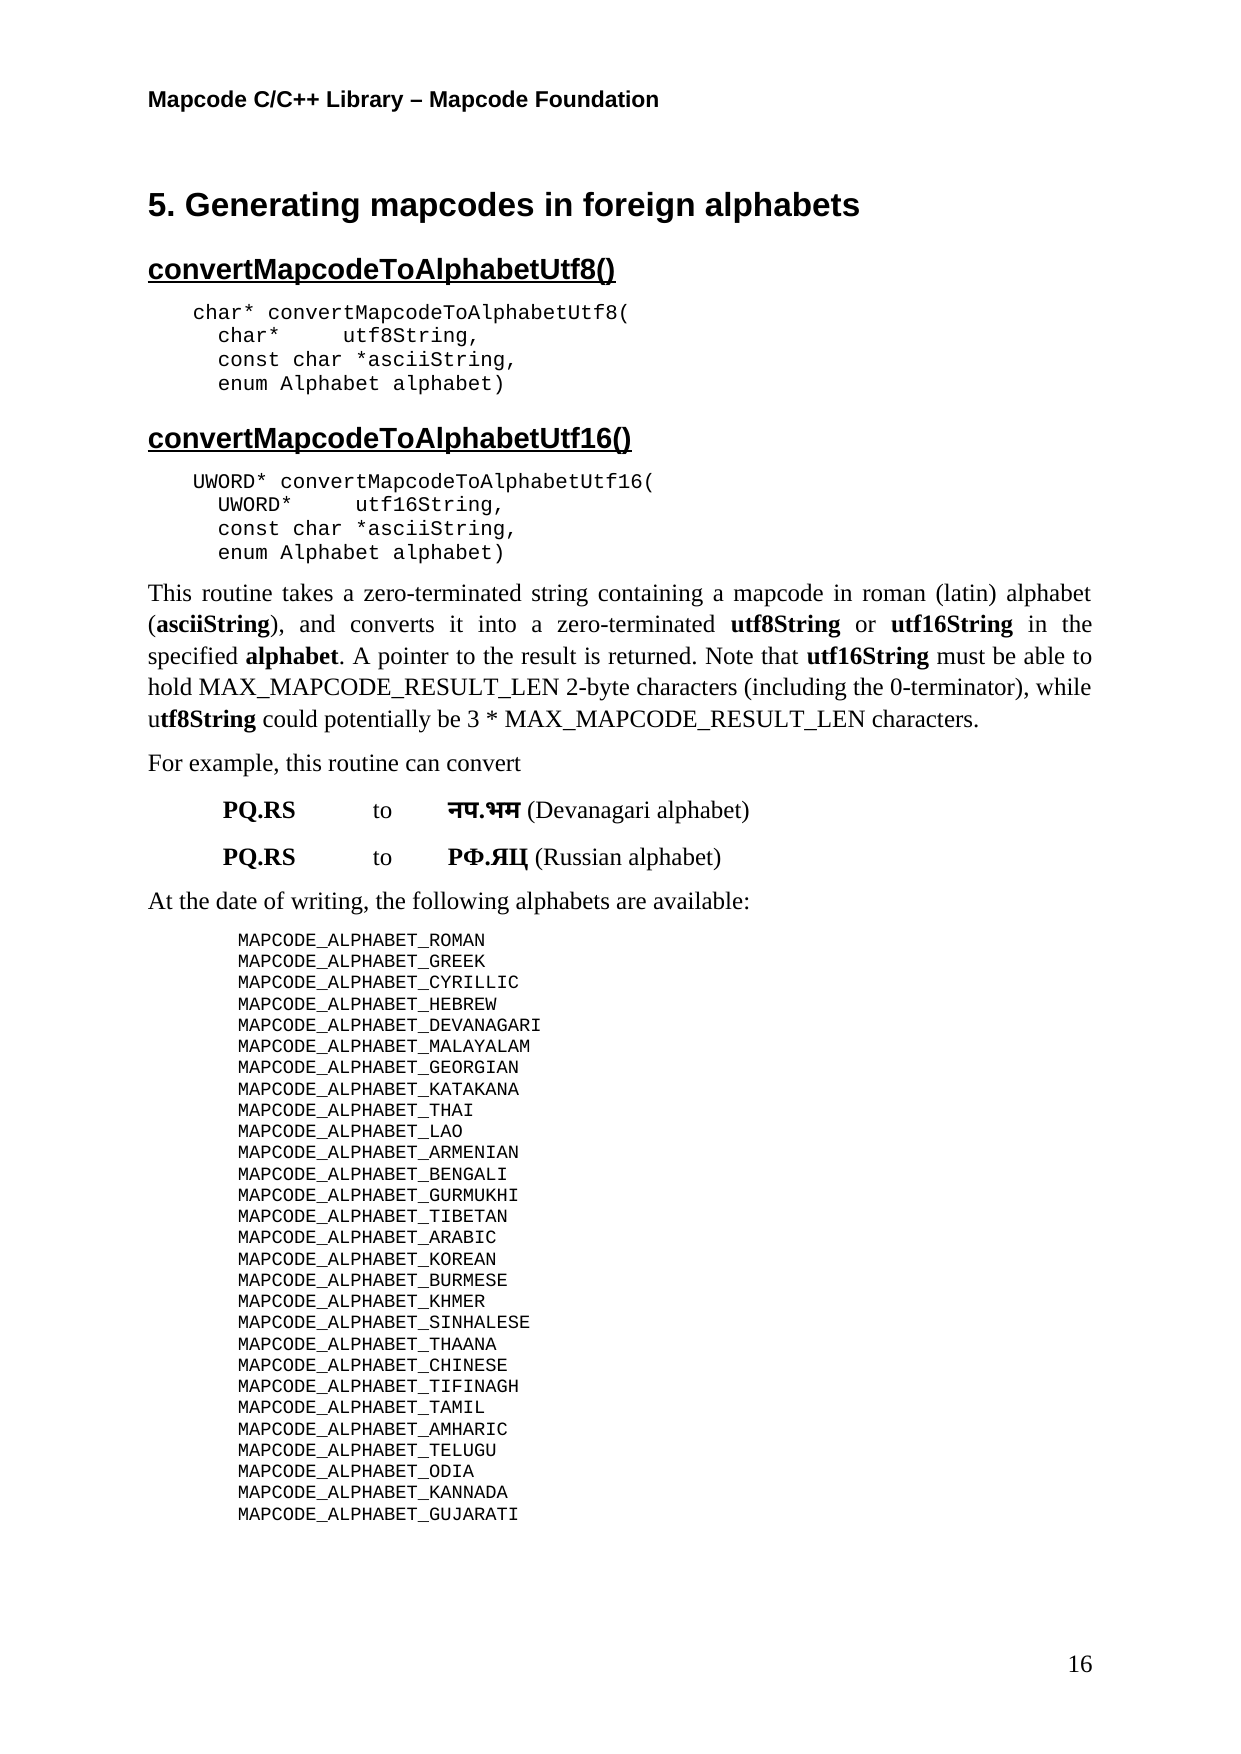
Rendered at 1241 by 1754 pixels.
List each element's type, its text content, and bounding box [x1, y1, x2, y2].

text enum Alphabet alphabet) [193, 373, 1092, 396]
text char* utf8String, [193, 325, 1092, 349]
text PQ.RS to नप.भम (Devanagari alphabet) [148, 792, 1092, 826]
text MAPCODE_ALPHABET_ROMAN MAPCODE_ALPHABET_GREEK MAPCODE_ALPHABET_CYRILLIC MAPCODE_ALPHABET_HEBREW MAPCODE_ALPHABET_DEVANAGARI MAPCODE_ALPHABET_MALAYALAM MAPCODE_ALPHABET_GEORGIAN MAPCODE_ALPHABET_KATAKANA MAPCODE_ALPHABET_THAI MAPCODE_ALPHABET_LAO MAPCODE_ALPHABET_ARMENIAN MAPCODE_ALPHABET_BENGALI MAPCODE_ALPHABET_GURMUKHI MAPCODE_ALPHABET_TIBETAN MAPCODE_ALPHABET_ARABIC MAPCODE_ALPHABET_KOREAN MAPCODE_ALPHABET_BURMESE MAPCODE_ALPHABET_KHMER MAPCODE_ALPHABET_SINHALESE MAPCODE_ALPHABET_THAANA MAPCODE_ALPHABET_CHINESE MAPCODE_ALPHABET_TIFINAGH MAPCODE_ALPHABET_TAMIL MAPCODE_ALPHABET_AMHARIC MAPCODE_ALPHABET_TELUGU MAPCODE_ALPHABET_ODIA MAPCODE_ALPHABET_KANNADA MAPCODE_ALPHABET_GUJARATI [193, 931, 1092, 1549]
text char* convertMapcodeToAlphabetUtf8( [193, 302, 1092, 325]
text const char *asciiString, [193, 518, 1092, 542]
text For example, this routine can convert [148, 748, 1092, 777]
text PQ.RS to РФ.ЯЦ (Russian alphabet) [148, 842, 1092, 871]
subtitle convertMapcodeToAlphabetUtf8() [148, 252, 1092, 286]
subtitle 5. Generating mapcodes in foreign alphabets [148, 185, 1092, 224]
text enum Alphabet alphabet) [193, 542, 1092, 565]
text This routine takes a zero-terminated string containing a mapcode in roman (latin) alphabet (asciiString), and converts it into a zero-terminated utf8String or utf16String in the specified alphabet. A pointer to the result is returned. Note that utf16String must be able to hold MAX_MAPCODE_RESULT_LEN 2-byte characters (including the 0-terminator), while utf8String could potentially be 3 * MAX_MAPCODE_RESULT_LEN characters. [148, 578, 1092, 733]
text At the date of writing, the following alphabets are available: [148, 886, 1092, 915]
text const char *asciiString, [193, 349, 1092, 373]
text UWORD* utf16String, [193, 494, 1092, 518]
subtitle convertMapcodeToAlphabetUtf16() [148, 421, 1092, 455]
text UWORD* convertMapcodeToAlphabetUtf16( [193, 471, 1092, 494]
